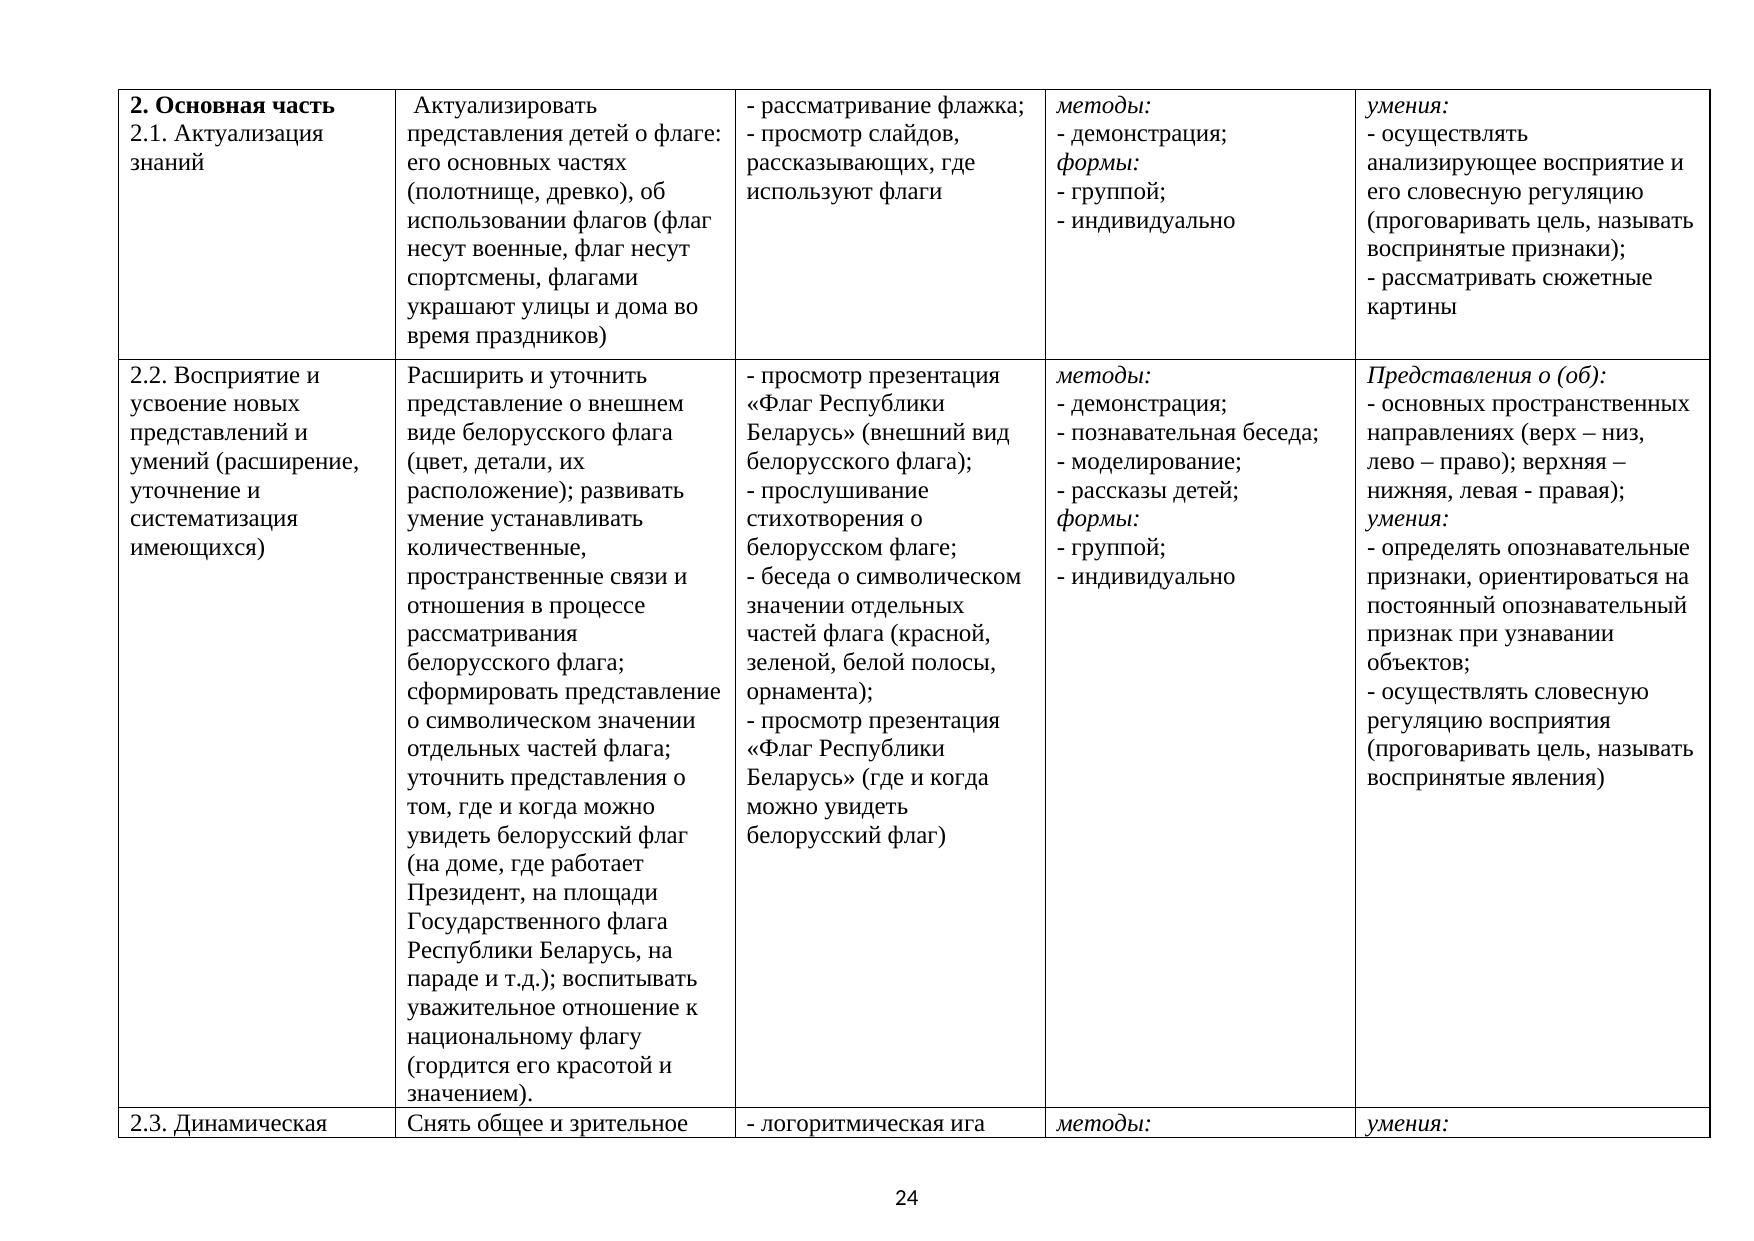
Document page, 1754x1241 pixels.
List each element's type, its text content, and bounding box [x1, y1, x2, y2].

table_cell методы: - демонстрация; - познавательная беседа; - моделирование; - рассказы детей; формы: - группой; - индивидуально [1046, 360, 1355, 1107]
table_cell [736, 1108, 1045, 1137]
table_cell умения: - осуществлять анализирующее восприятие и его словесную регуляцию (проговаривать цель, называть воспринятые признаки); - рассматривать сюжетные картины [1356, 90, 1709, 359]
table_cell 2.2. Восприятие и усвоение новых представлений и умений (расширение, уточнение и систематизация имеющихся) [119, 360, 395, 1107]
table_cell - просмотр презентация «Флаг Республики Беларусь» (внешний вид белорусского флага); - прослушивание стихотворения о белорусском флаге; - беседа о символическом значении отдельных частей флага (красной, зеленой, белой полосы, орнамента); - просмотр презентация «Флаг Республики Беларусь» (где и когда можно увидеть белорусский флаг) [736, 360, 1045, 1107]
table_cell Актуализировать представления детей о флаге: его основных частях (полотнище, древко), об использовании флагов (флаг несут военные, флаг несут спортсмены, флагами украшают улицы и дома во время праздников) [396, 90, 735, 359]
table_cell 2. Основная часть 2.1. Актуализация знаний [119, 90, 395, 359]
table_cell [1356, 1108, 1709, 1137]
table_cell Представления о (об): - основных пространственных направлениях (верх – низ, лево – право); верхняя – нижняя, левая - правая); умения: - определять опознавательные признаки, ориентироваться на постоянный опознавательный признак при узнавании объектов; - осуществлять словесную регуляцию восприятия (проговаривать цель, называть воспринятые явления) [1356, 360, 1709, 1107]
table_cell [396, 1108, 735, 1137]
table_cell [119, 1108, 395, 1137]
table_cell методы: - демонстрация; формы: - группой; - индивидуально [1046, 90, 1355, 359]
table_cell Расширить и уточнить представление о внешнем виде белорусского флага (цвет, детали, их расположение); развивать умение устанавливать количественные, пространственные связи и отношения в процессе рассматривания белорусского флага; сформировать представление о символическом значении отдельных частей флага; уточнить представления о том, где и когда можно увидеть белорусский флаг (на доме, где работает Президент, на площади Государственного флага Республики Беларусь, на параде и т.д.); воспитывать уважительное отношение к национальному флагу (гордится его красотой и значением). [396, 360, 735, 1107]
table_cell - рассматривание флажка; - просмотр слайдов, рассказывающих, где используют флаги [736, 90, 1045, 359]
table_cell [1046, 1108, 1355, 1137]
